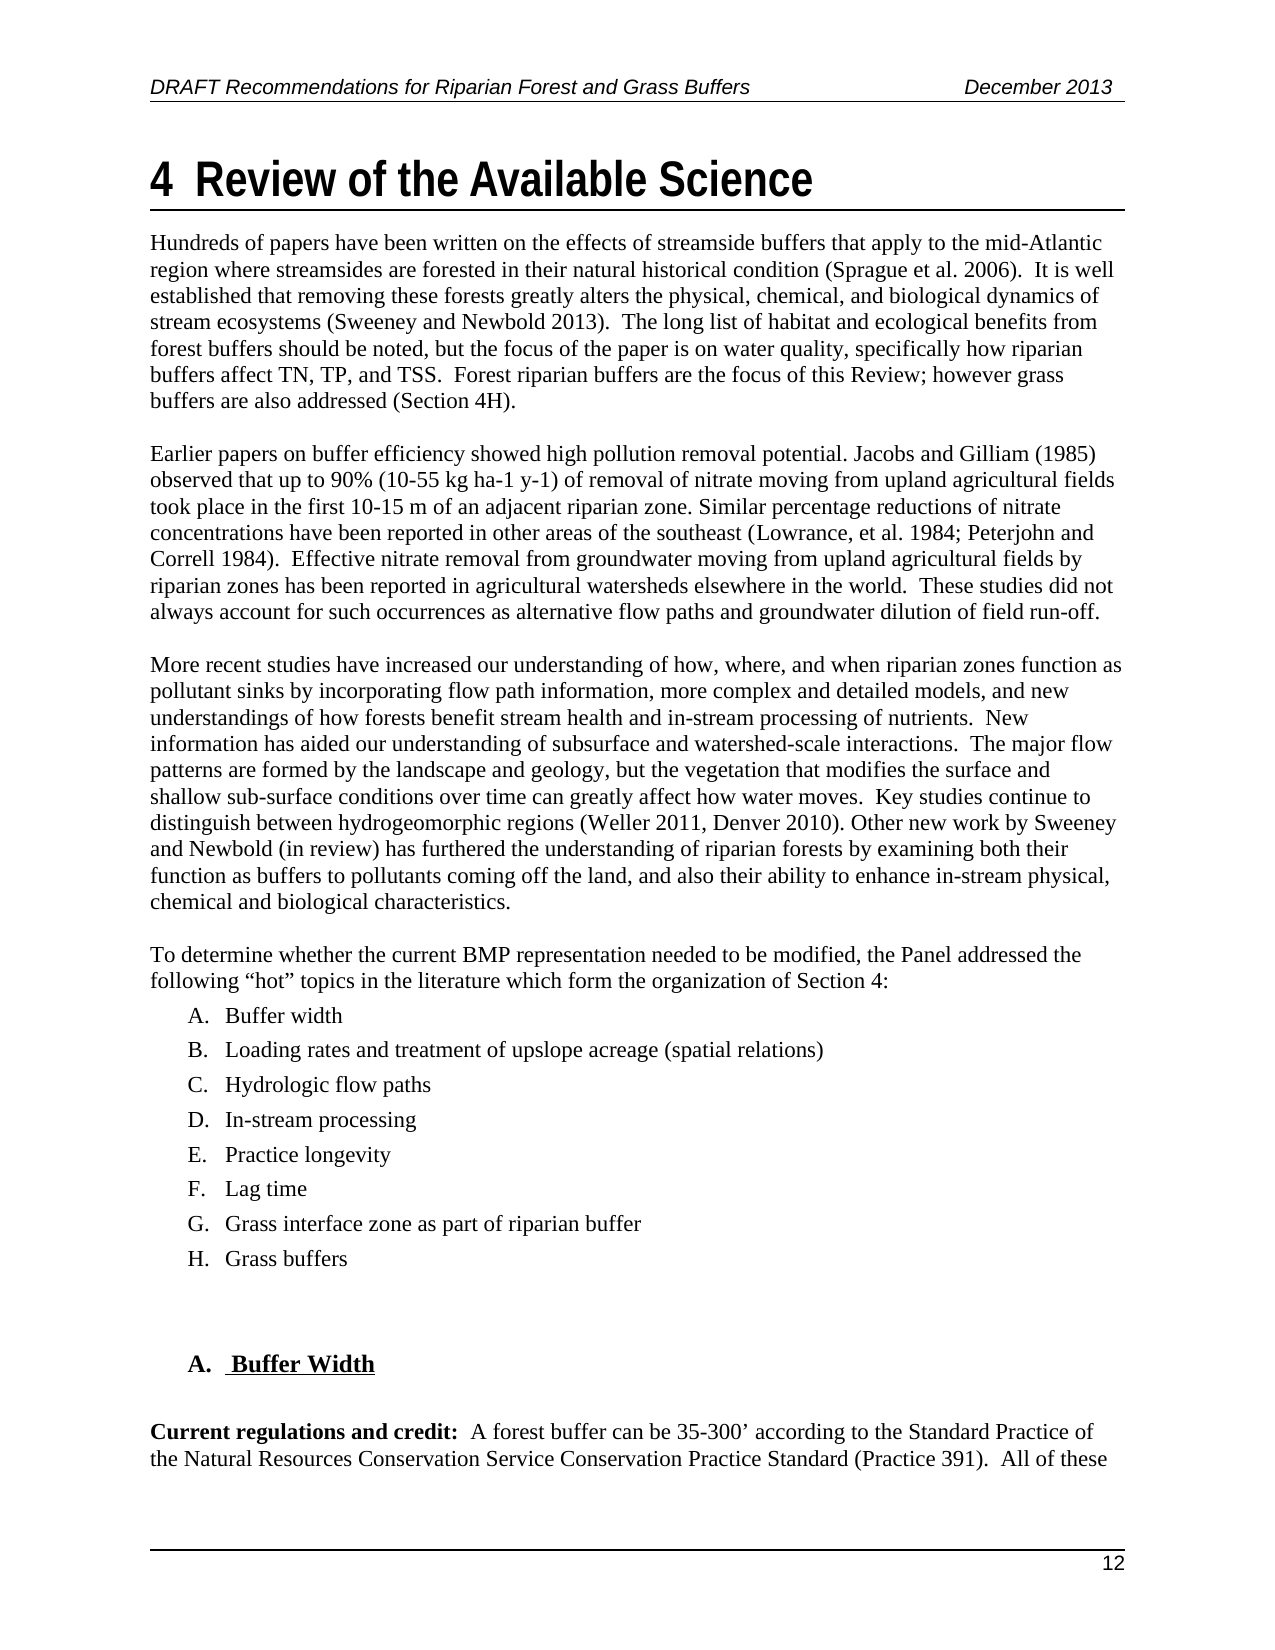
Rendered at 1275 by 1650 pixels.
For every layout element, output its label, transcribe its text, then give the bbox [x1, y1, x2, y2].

list Grass buffers [187, 1245, 1125, 1271]
list Buffer Width [187, 1349, 1125, 1377]
list Loading rates and treatment of upslope acreage (spatial relations) [187, 1037, 1125, 1063]
list Hydrologic flow paths [187, 1071, 1125, 1098]
list In-stream processing [187, 1106, 1125, 1132]
text More recent studies have increased our understanding of how, where, and when riparian zones function as pollutant sinks by incorporating flow path information, more complex and detailed models, and new understandings of how forests benefit stream health and in-stream processing of nutrients. New information has aided our understanding of subsurface and watershed-scale interactions. The major flow patterns are formed by the landscape and geology, but the vegetation that modifies the surface and shallow sub-surface conditions over time can greatly affect how water moves. Key studies continue to distinguish between hydrogeomorphic regions (Weller 2011, Denver 2010). Other new work by Sweeney and Newbold (in review) has furthered the understanding of riparian forests by examining both their function as buffers to pollutants coming off the land, and also their ability to enhance in-stream physical, chemical and biological characteristics. [150, 651, 1125, 914]
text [150, 1418, 1125, 1471]
text Earlier papers on buffer efficiency showed high pollution removal potential. Jacobs and Gilliam (1985) observed that up to 90% (10-55 kg ha-1 y-1) of removal of nitrate moving from upland agricultural fields took place in the first 10-15 m of an adjacent riparian zone. Similar percentage reductions of nitrate concentrations have been reported in other areas of the southeast (Lowrance, et al. 1984; Peterjohn and Correll 1984). Effective nitrate removal from groundwater moving from upland agricultural fields by riparian zones has been reported in agricultural watersheds elsewhere in the world. These studies did not always account for such occurrences as alternative flow paths and groundwater dilution of field run-off. [150, 440, 1125, 624]
text To determine whether the current BMP representation needed to be modified, the Panel addressed the following “hot” topics in the literature which form the organization of Section 4: [150, 941, 1125, 993]
list Buffer width [187, 1002, 1125, 1028]
subtitle Review of the Available Science [150, 150, 1125, 209]
text Hundreds of papers have been written on the effects of streamside buffers that apply to the mid-Atlantic region where streamsides are forested in their natural historical condition (Sprague et al. 2006). It is well established that removing these forests greatly alters the physical, chemical, and biological dynamics of stream ecosystems (Sweeney and Newbold 2013). The long list of habitat and ecological benefits from forest buffers should be noted, but the focus of the paper is on water quality, specifically how riparian buffers affect TN, TP, and TSS. Forest riparian buffers are the focus of this Review; however grass buffers are also addressed (Section 4H). [150, 229, 1125, 414]
list Lag time [187, 1175, 1125, 1202]
list Practice longevity [187, 1141, 1125, 1167]
list Grass interface zone as part of riparian buffer [187, 1210, 1125, 1236]
